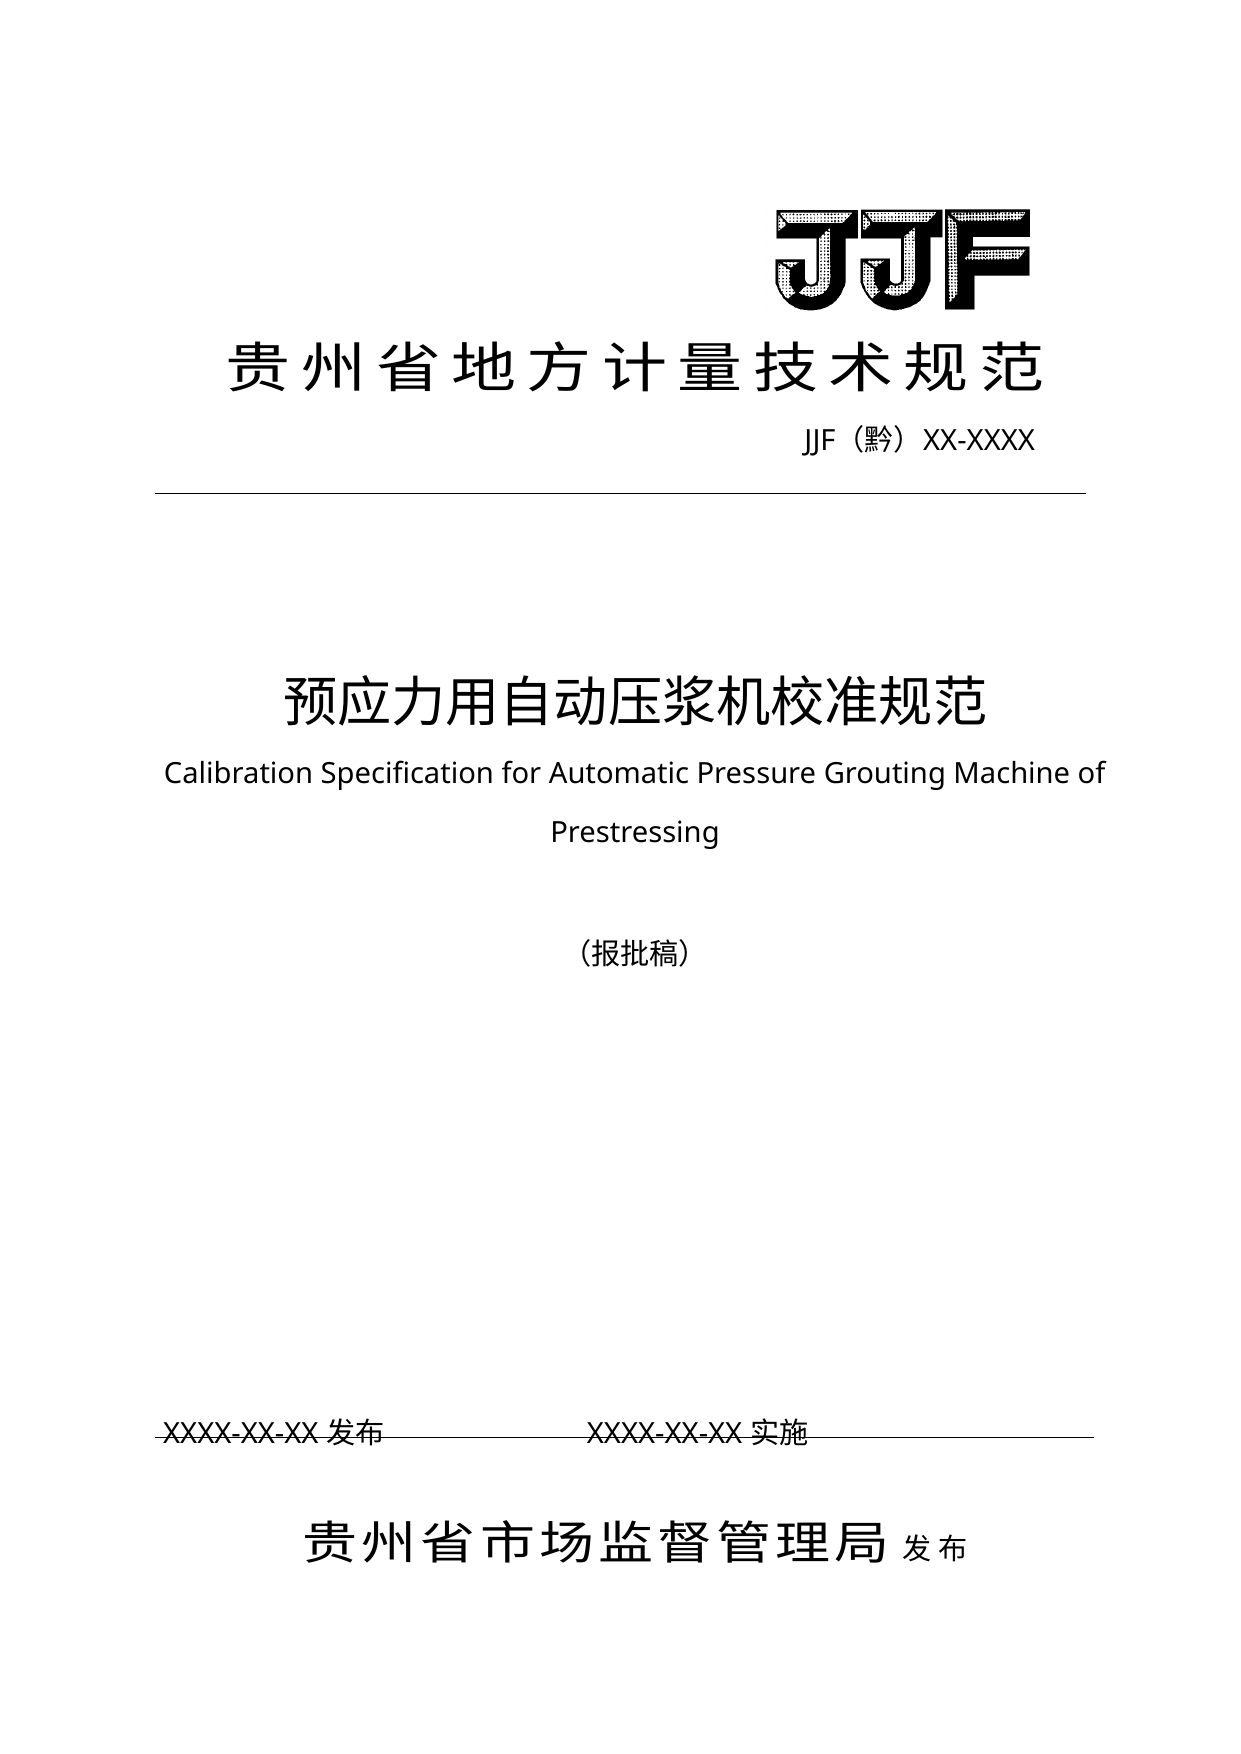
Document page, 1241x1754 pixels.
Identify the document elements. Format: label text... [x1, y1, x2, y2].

text JJF（黔）XX-XXXX [148, 403, 1034, 462]
text XXXX-XX-XX 发布 XXXX-XX-XX 实施 [148, 1409, 1122, 1452]
text 贵州省地方计量技术规范 [148, 325, 1122, 403]
text Calibration Specification for Automatic Pressure Grouting Machine of Prestressing [148, 733, 1122, 851]
text （报批稿） [148, 931, 1122, 973]
text 贵州省市场监督管理局 发 布 [148, 1506, 1122, 1573]
picture [763, 206, 1034, 313]
text 预应力用自动压浆机校准规范 [148, 674, 1122, 733]
